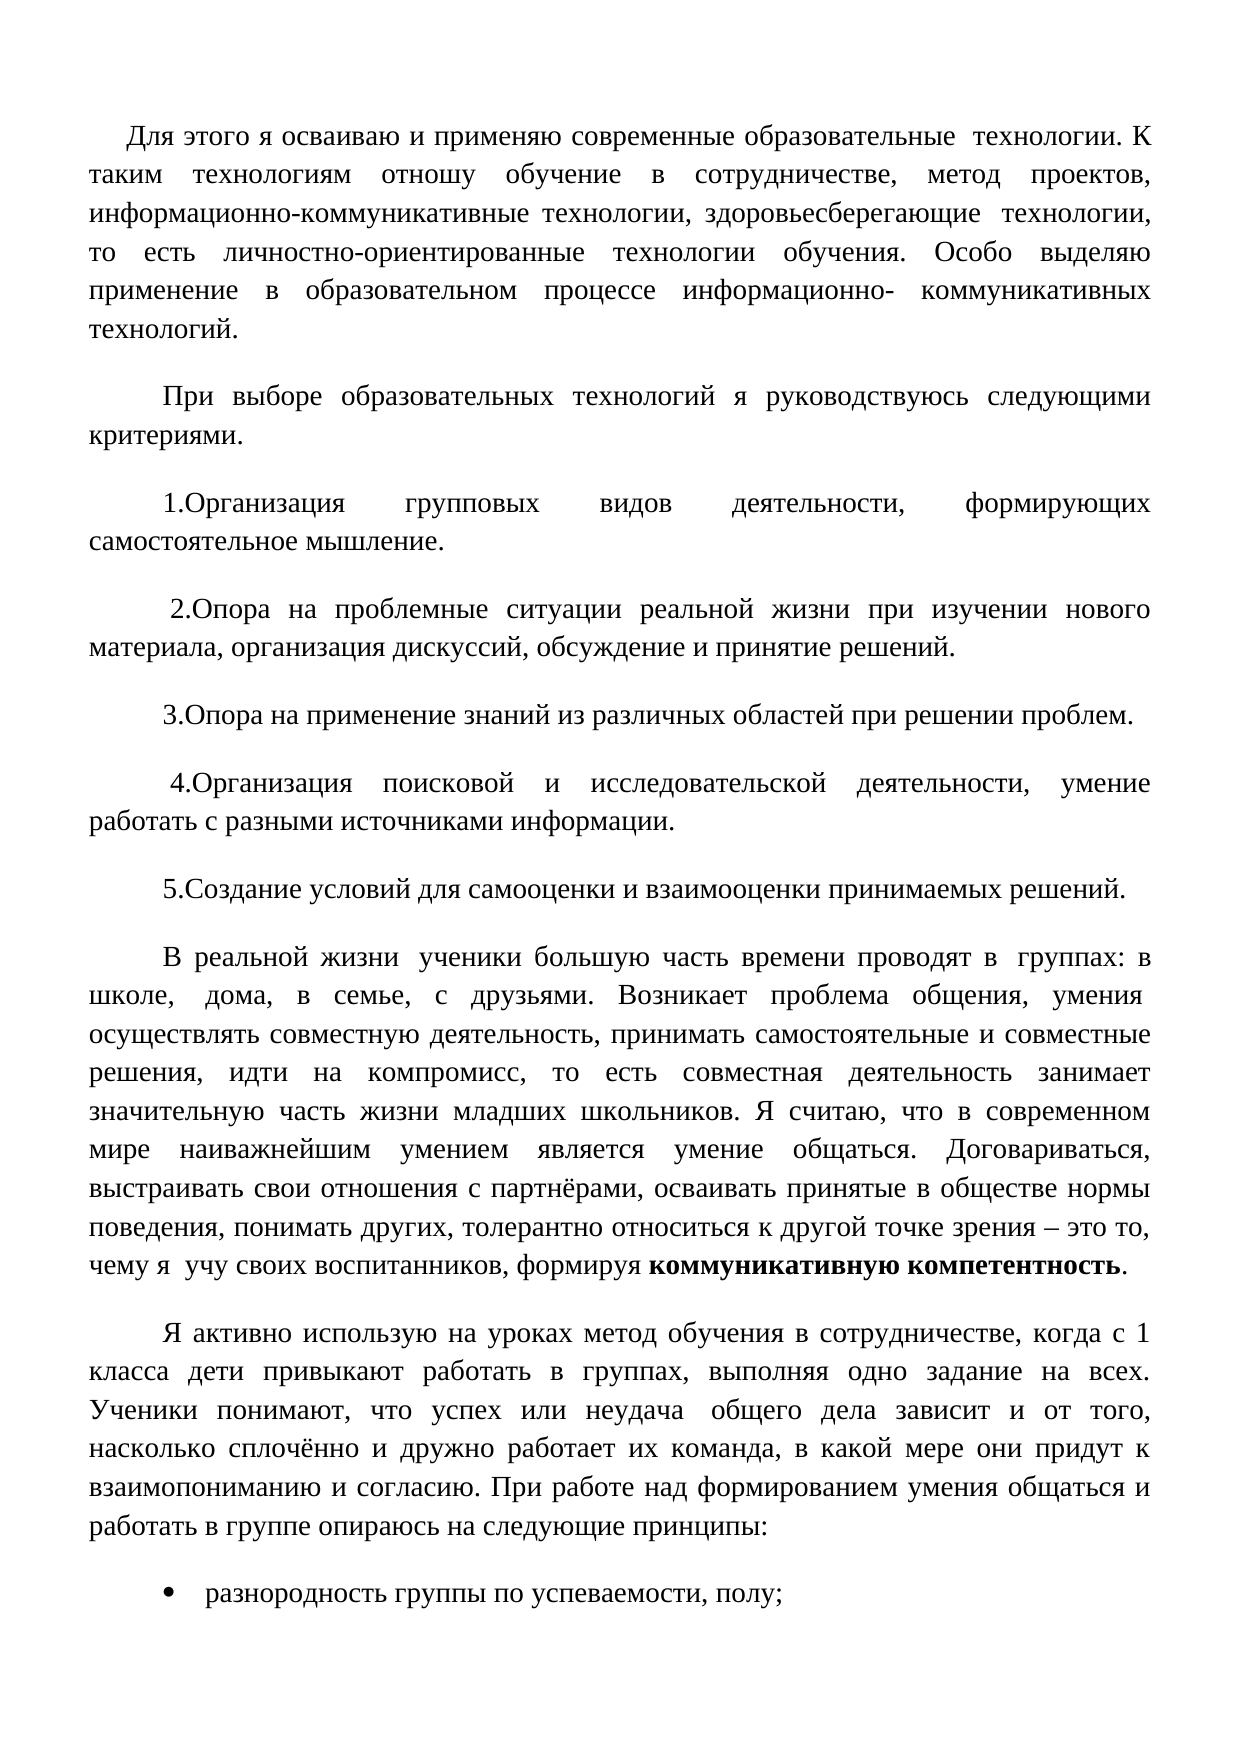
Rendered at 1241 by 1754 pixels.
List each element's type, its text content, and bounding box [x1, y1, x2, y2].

text 4.Организация поисковой и исследовательской деятельности, умение работать с разными источниками информации. [89, 765, 1152, 837]
text 2.Опора на проблемные ситуации реальной жизни при изучении нового материала, организация дискуссий, обсуждение и принятие решений. [89, 591, 1152, 663]
text Для этого я осваиваю и применяю современные образовательные технологии. К таким технологиям отношу обучение в сотрудничестве, метод проектов, информационно-коммуникативные технологии, здоровьесберегающие технологии, то есть личностно-ориентированные технологии обучения. Особо выделяю применение в образовательном процессе информационно- коммуникативных технологий. [89, 118, 1152, 344]
text При выборе образовательных технологий я руководствуюсь следующими критериями. [89, 378, 1152, 451]
text 1.Организация групповых видов деятельности, формирующих самостоятельное мышление. [89, 485, 1152, 557]
text Я активно использую на уроках метод обучения в сотрудничестве, когда с 1 класса дети привыкают работать в группах, выполняя одно задание на всех. Ученики понимают, что успех или неудача общего дела зависит и от того, насколько сплочённо и дружно работает их команда, в какой мере они придут к взаимопониманию и согласию. При работе над формированием умения общаться и работать в группе опираюсь на следующие принципы: [89, 1315, 1152, 1541]
text 3.Опора на применение знаний из различных областей при решении проблем. [89, 697, 1152, 731]
text  разнородность группы по успеваемости, полу; [164, 1575, 1152, 1609]
text 5.Создание условий для самооценки и взаимооценки принимаемых решений. [89, 871, 1152, 905]
text В реальной жизни ученики большую часть времени проводят в группах: в школе, дома, в семье, с друзьями. Возникает проблема общения, умения осуществлять совместную деятельность, принимать самостоятельные и совместные решения, идти на компромисс, то есть совместная деятельность занимает значительную часть жизни младших школьников. Я считаю, что в современном мире наиважнейшим умением является умение общаться. Договариваться, выстраивать свои отношения с партнёрами, осваивать принятые в обществе нормы поведения, понимать других, толерантно относиться к другой точке зрения – это то, чему я учу своих воспитанников, формируя коммуникативную компетентность. [89, 939, 1152, 1281]
